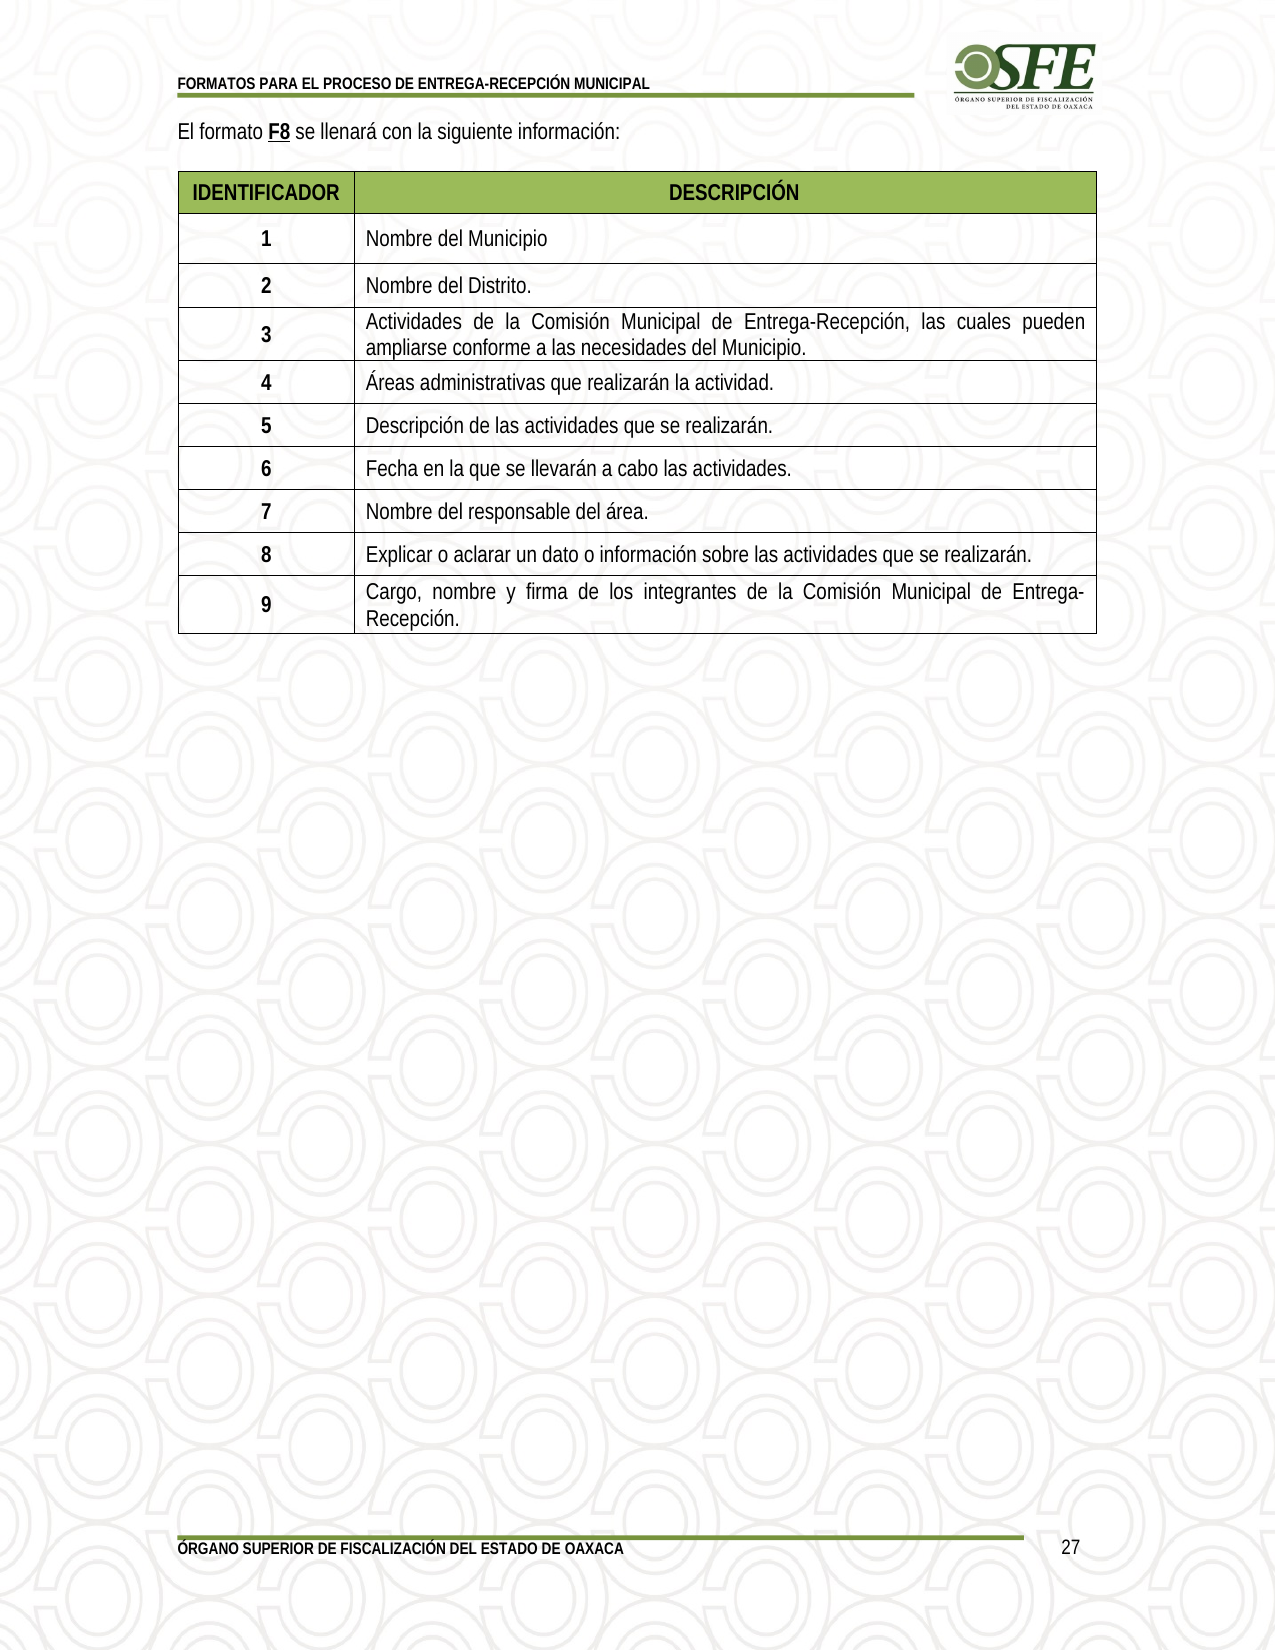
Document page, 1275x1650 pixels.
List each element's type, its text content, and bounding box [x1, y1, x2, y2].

table_cell Nombre del responsable del área. [355, 490, 1096, 532]
table_cell 8 [179, 533, 354, 575]
table_cell 1 [179, 214, 354, 263]
picture [0, 0, 1275, 1650]
table_cell Cargo, nombre y firma de los integrantes de la Comisión Municipal de Entrega-Recepción. [355, 576, 1096, 633]
text El formato F8 se llenará con la siguiente información: [177, 118, 1098, 144]
table_cell Áreas administrativas que realizarán la actividad. [355, 361, 1096, 403]
table_cell Explicar o aclarar un dato o información sobre las actividades que se realizarán. [355, 533, 1096, 575]
table_cell Nombre del Municipio [355, 214, 1096, 263]
table_cell 2 [179, 264, 354, 307]
table_cell 3 [179, 308, 354, 360]
table_cell 6 [179, 447, 354, 489]
table_cell Descripción de las actividades que se realizarán. [355, 404, 1096, 446]
table_header IDENTIFICADOR [179, 172, 354, 213]
table_cell 7 [179, 490, 354, 532]
table_header DESCRIPCIÓN [355, 172, 1096, 213]
table_cell Actividades de la Comisión Municipal de Entrega-Recepción, las cuales pueden ampliarse conforme a las necesidades del Municipio. [355, 308, 1096, 360]
table_cell 5 [179, 404, 354, 446]
table_cell Nombre del Distrito. [355, 264, 1096, 307]
table_cell 4 [179, 361, 354, 403]
table_cell Fecha en la que se llevarán a cabo las actividades. [355, 447, 1096, 489]
table_cell 9 [179, 576, 354, 633]
